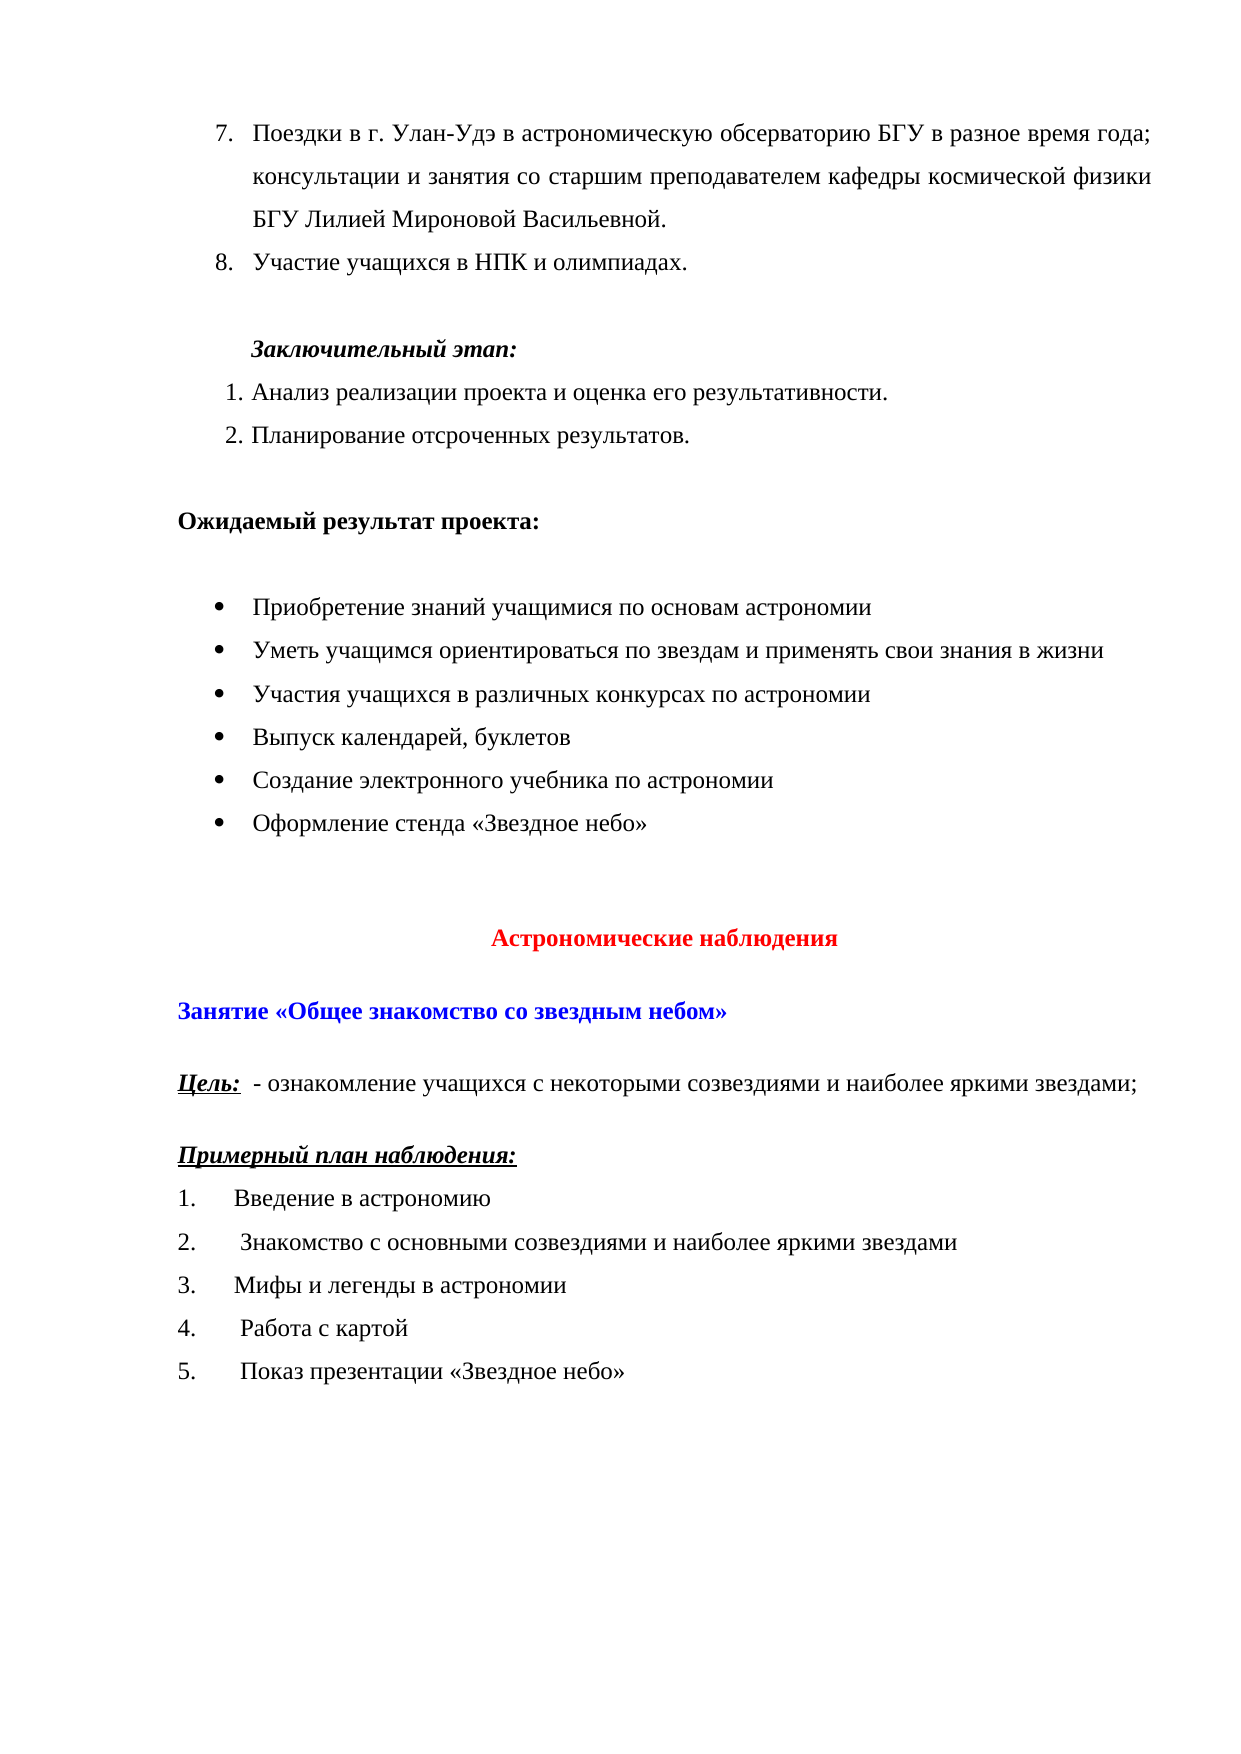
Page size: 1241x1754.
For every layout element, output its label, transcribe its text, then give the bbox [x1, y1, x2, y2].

list Планирование отсроченных результатов. [189, 420, 1152, 449]
list Оформление стенда «Звездное небо» [215, 808, 1152, 837]
list Создание электронного учебника по астрономии [215, 765, 1152, 794]
list Выпуск календарей, буклетов [215, 722, 1152, 751]
text 3. Мифы и легенды в астрономии [177, 1270, 1152, 1298]
list Приобретение знаний учащимися по основам астрономии [215, 592, 1152, 621]
list Поездки в г. Улан-Удэ в астрономическую обсерваторию БГУ в разное время года; консультации и занятия со старшим преподавателем кафедры космической физики БГУ Лилией Мироновой Васильевной. [215, 118, 1152, 233]
list Участия учащихся в различных конкурсах по астрономии [215, 679, 1152, 707]
subtitle Занятие «Общее знакомство со звездным небом» [177, 996, 1152, 1024]
text Примерный план наблюдения: [177, 1140, 1152, 1169]
text 2. Знакомство с основными созвездиями и наиболее яркими звездами [177, 1227, 1152, 1255]
text Астрономические наблюдения [177, 923, 1152, 952]
text 4. Работа с картой [177, 1313, 1152, 1342]
list Уметь учащимся ориентироваться по звездам и применять свои знания в жизни [215, 636, 1152, 664]
list Участие учащихся в НПК и олимпиадах. [215, 247, 1152, 276]
text Заключительный этап: [177, 334, 1152, 362]
text 1. Введение в астрономию [177, 1183, 1152, 1212]
list Анализ реализации проекта и оценка его результативности. [189, 377, 1152, 406]
text Ожидаемый результат проекта: [177, 506, 1152, 535]
text 5. Показ презентации «Звездное небо» [177, 1356, 1152, 1385]
text Цель: - ознакомление учащихся с некоторыми созвездиями и наиболее яркими звездами; [177, 1068, 1152, 1097]
